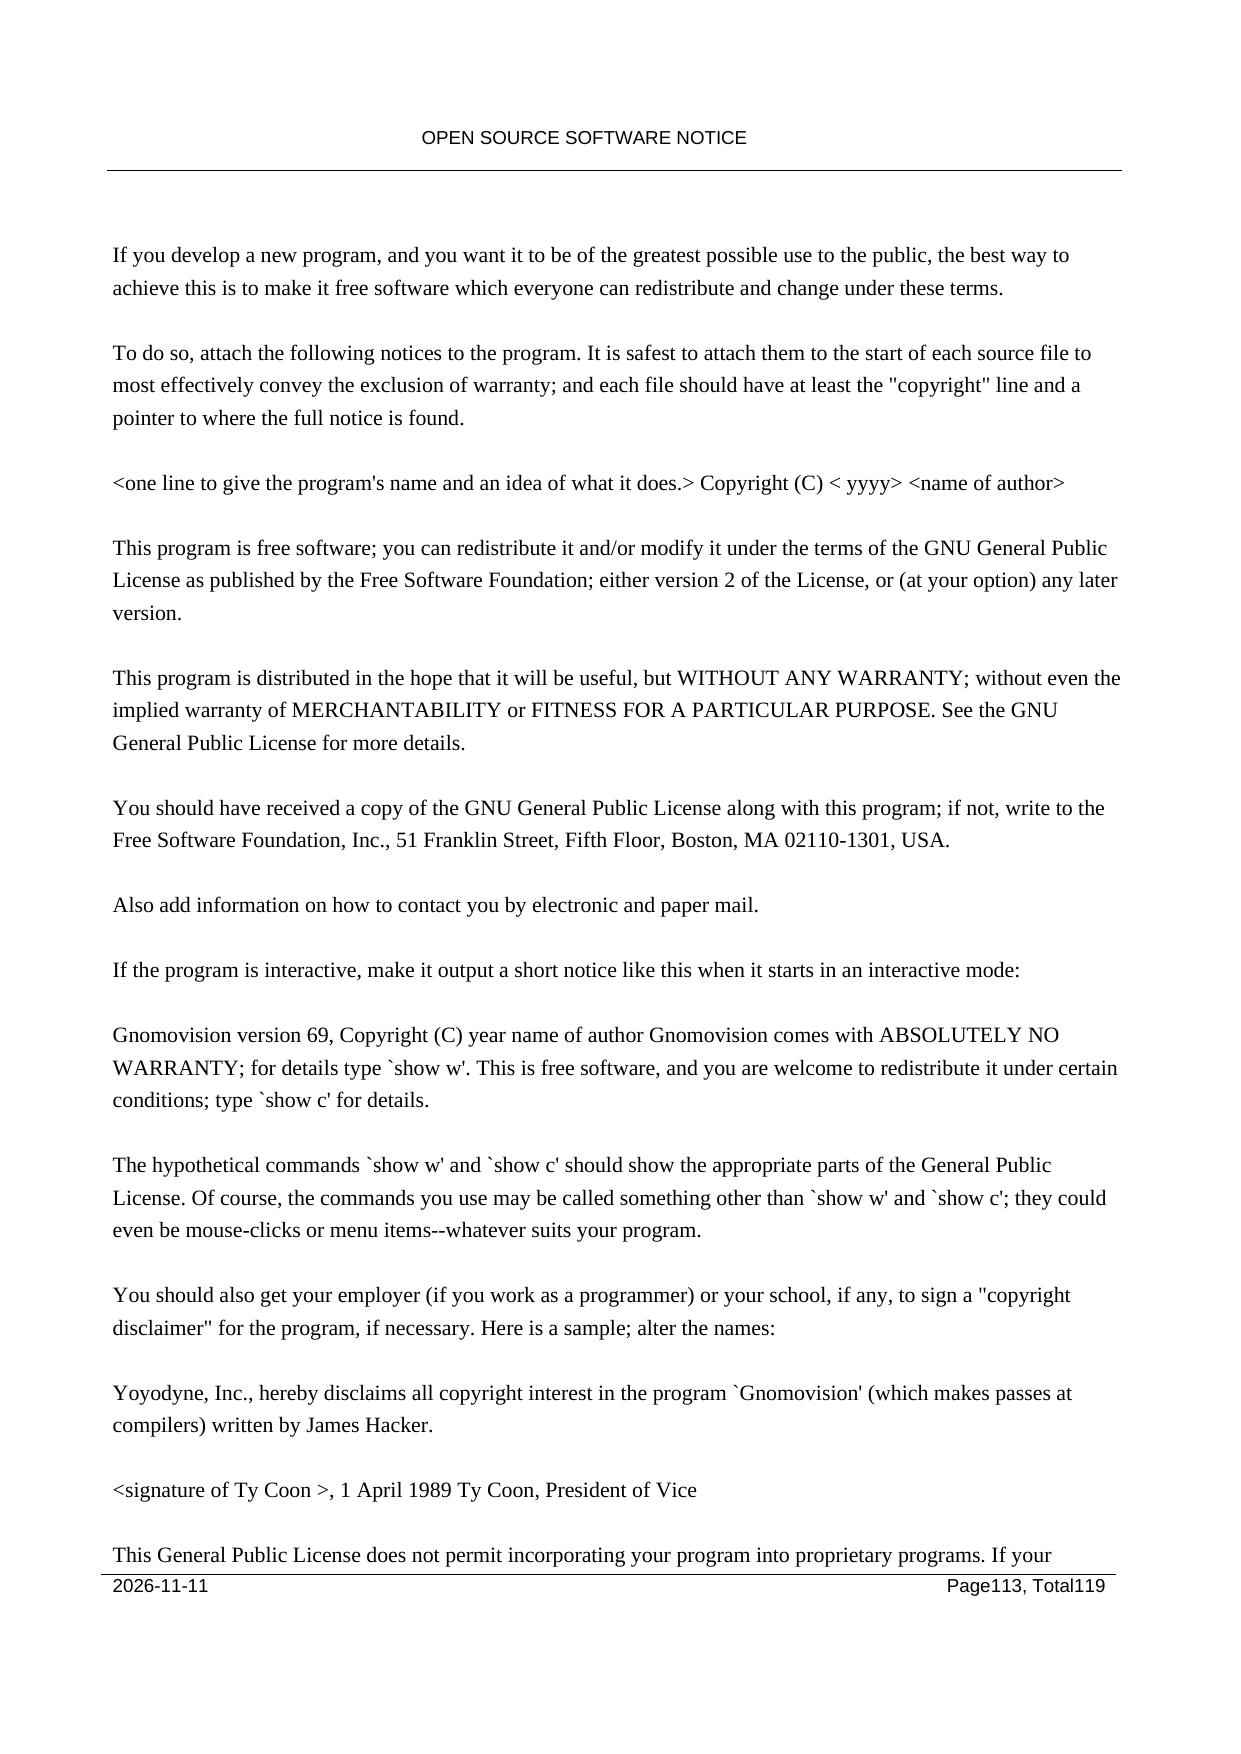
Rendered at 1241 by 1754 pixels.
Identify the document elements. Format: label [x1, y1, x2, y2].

text [112, 206, 1128, 1571]
